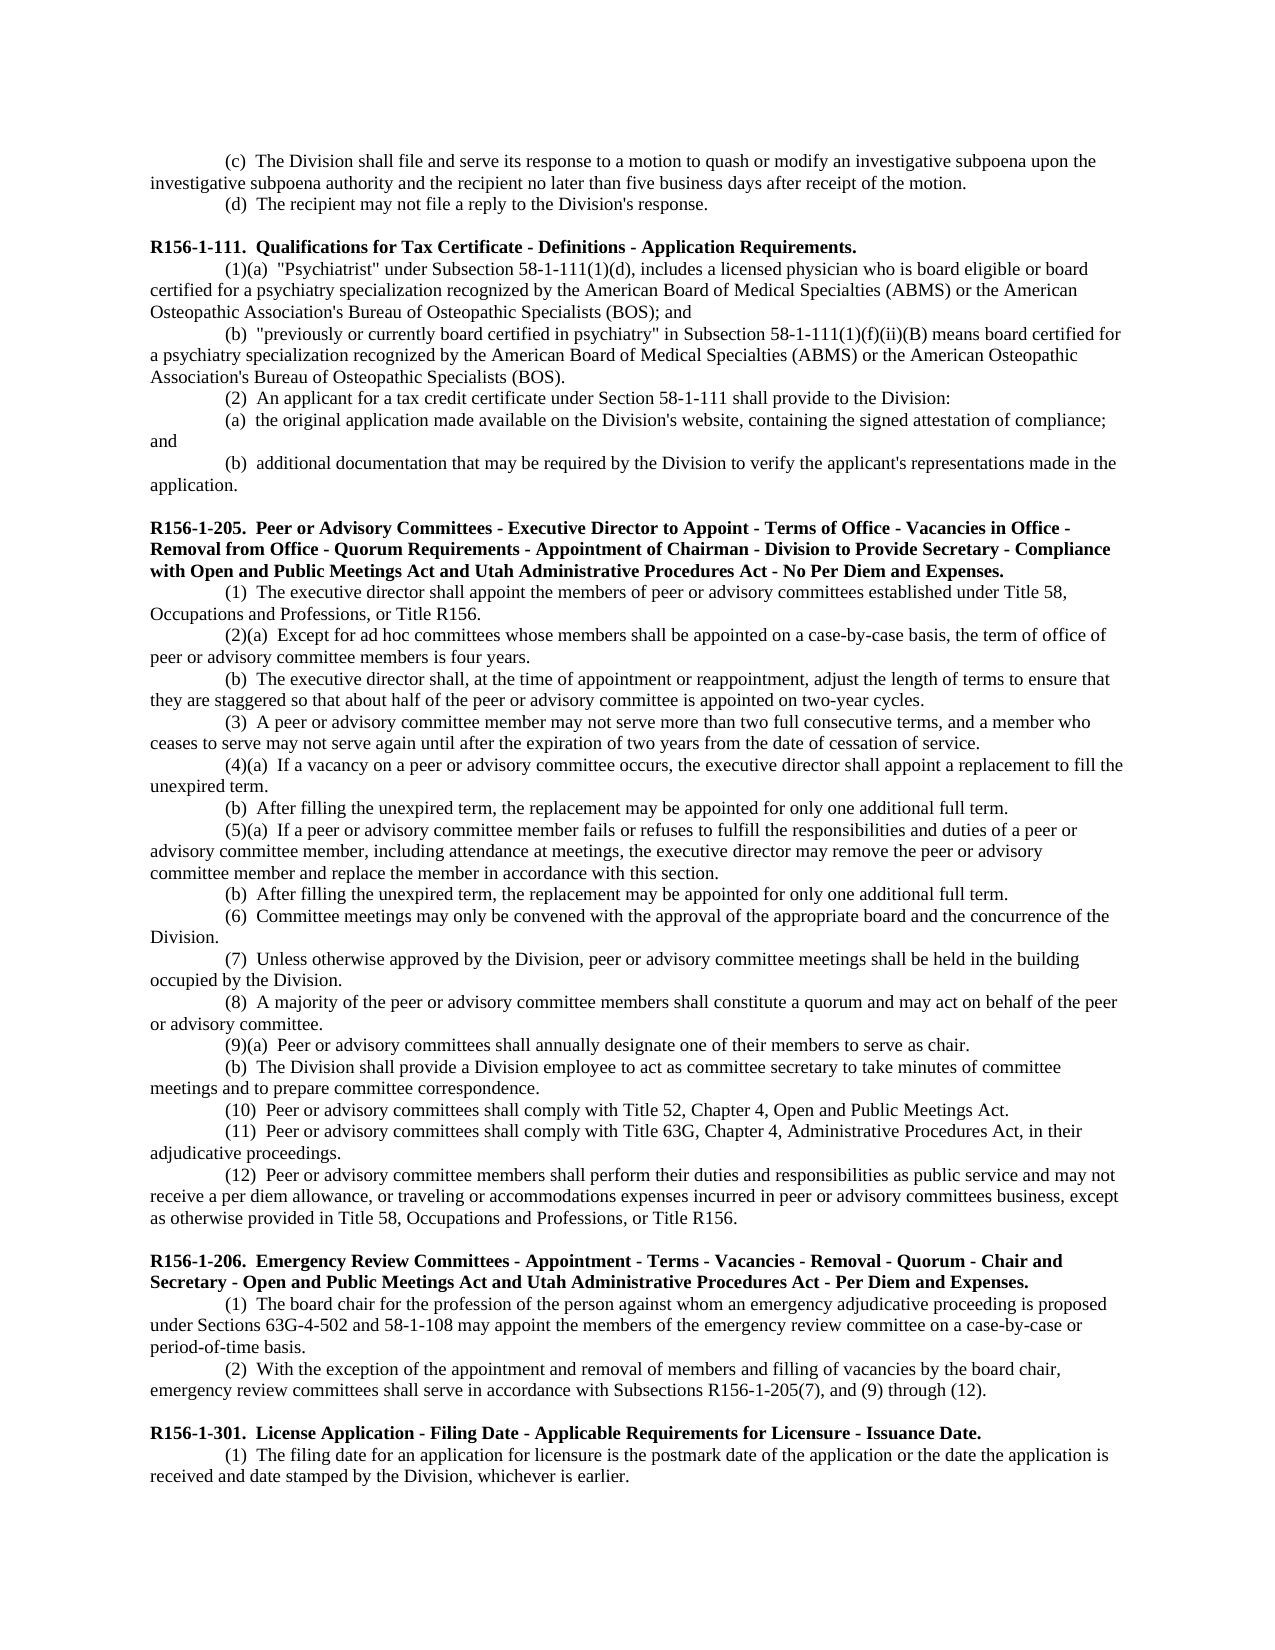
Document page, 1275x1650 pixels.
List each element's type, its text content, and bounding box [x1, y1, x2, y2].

text (10) Peer or advisory committees shall comply with Title 52, Chapter 4, Open and Public Meetings Act. [150, 1099, 1125, 1120]
text (4)(a) If a vacancy on a peer or advisory committee occurs, the executive director shall appoint a replacement to fill the unexpired term. [150, 754, 1125, 797]
text (b) "previously or currently board certified in psychiatry" in Subsection 58-1-111(1)(f)(ii)(B) means board certified for a psychiatry specialization recognized by the American Board of Medical Specialties (ABMS) or the American Osteopathic Association's Bureau of Osteopathic Specialists (BOS). [150, 322, 1125, 387]
text R156-1-205. Peer or Advisory Committees - Executive Director to Appoint - Terms of Office - Vacancies in Office - Removal from Office - Quorum Requirements - Appointment of Chairman - Division to Provide Secretary - Compliance with Open and Public Meetings Act and Utah Administrative Procedures Act - No Per Diem and Expenses. [150, 517, 1125, 581]
text (12) Peer or advisory committee members shall perform their duties and responsibilities as public service and may not receive a per diem allowance, or traveling or accommodations expenses incurred in peer or advisory committees business, except as otherwise provided in Title 58, Occupations and Professions, or Title R156. [150, 1163, 1125, 1228]
text (c) The Division shall file and serve its response to a motion to quash or modify an investigative subpoena upon the investigative subpoena authority and the recipient no later than five business days after receipt of the motion. [150, 150, 1125, 193]
text R156-1-111. Qualifications for Tax Certificate - Definitions - Application Requirements. [150, 236, 1125, 258]
text (9)(a) Peer or advisory committees shall annually designate one of their members to serve as chair. [150, 1034, 1125, 1056]
text (b) After filling the unexpired term, the replacement may be appointed for only one additional full term. [150, 797, 1125, 818]
text (1) The executive director shall appoint the members of peer or advisory committees established under Title 58, Occupations and Professions, or Title R156. [150, 581, 1125, 624]
text (b) After filling the unexpired term, the replacement may be appointed for only one additional full term. [150, 883, 1125, 905]
text (3) A peer or advisory committee member may not serve more than two full consecutive terms, and a member who ceases to serve may not serve again until after the expiration of two years from the date of cessation of service. [150, 711, 1125, 754]
text (6) Committee meetings may only be convened with the approval of the appropriate board and the concurrence of the Division. [150, 905, 1125, 948]
text (a) the original application made available on the Division's website, containing the signed attestation of compliance; and [150, 409, 1125, 452]
text (2)(a) Except for ad hoc committees whose members shall be appointed on a case-by-case basis, the term of office of peer or advisory committee members is four years. [150, 624, 1125, 667]
text (5)(a) If a peer or advisory committee member fails or refuses to fulfill the responsibilities and duties of a peer or advisory committee member, including attendance at meetings, the executive director may remove the peer or advisory committee member and replace the member in accordance with this section. [150, 818, 1125, 883]
text (1) The filing date for an application for licensure is the postmark date of the application or the date the application is received and date stamped by the Division, whichever is earlier. [150, 1444, 1125, 1487]
text (b) additional documentation that may be required by the Division to verify the applicant's representations made in the application. [150, 452, 1125, 495]
text (8) A majority of the peer or advisory committee members shall constitute a quorum and may act on behalf of the peer or advisory committee. [150, 991, 1125, 1034]
text (11) Peer or advisory committees shall comply with Title 63G, Chapter 4, Administrative Procedures Act, in their adjudicative proceedings. [150, 1120, 1125, 1163]
text (2) With the exception of the appointment and removal of members and filling of vacancies by the board chair, emergency review committees shall serve in accordance with Subsections R156-1-205(7), and (9) through (12). [150, 1357, 1125, 1401]
text (d) The recipient may not file a reply to the Division's response. [150, 193, 1125, 215]
text (b) The executive director shall, at the time of appointment or reappointment, adjust the length of terms to ensure that they are staggered so that about half of the peer or advisory committee is appointed on two-year cycles. [150, 667, 1125, 711]
text (1)(a) "Psychiatrist" under Subsection 58-1-111(1)(d), includes a licensed physician who is board eligible or board certified for a psychiatry specialization recognized by the American Board of Medical Specialties (ABMS) or the American Osteopathic Association's Bureau of Osteopathic Specialists (BOS); and [150, 258, 1125, 322]
text (2) An applicant for a tax credit certificate under Section 58-1-111 shall provide to the Division: [150, 387, 1125, 409]
text R156-1-301. License Application - Filing Date - Applicable Requirements for Licensure - Issuance Date. [150, 1422, 1125, 1444]
text (7) Unless otherwise approved by the Division, peer or advisory committee meetings shall be held in the building occupied by the Division. [150, 948, 1125, 991]
text R156-1-206. Emergency Review Committees - Appointment - Terms - Vacancies - Removal - Quorum - Chair and Secretary - Open and Public Meetings Act and Utah Administrative Procedures Act - Per Diem and Expenses. [150, 1250, 1125, 1293]
text (1) The board chair for the profession of the person against whom an emergency adjudicative proceeding is proposed under Sections 63G-4-502 and 58-1-108 may appoint the members of the emergency review committee on a case-by-case or period-of-time basis. [150, 1293, 1125, 1357]
text (b) The Division shall provide a Division employee to act as committee secretary to take minutes of committee meetings and to prepare committee correspondence. [150, 1056, 1125, 1099]
